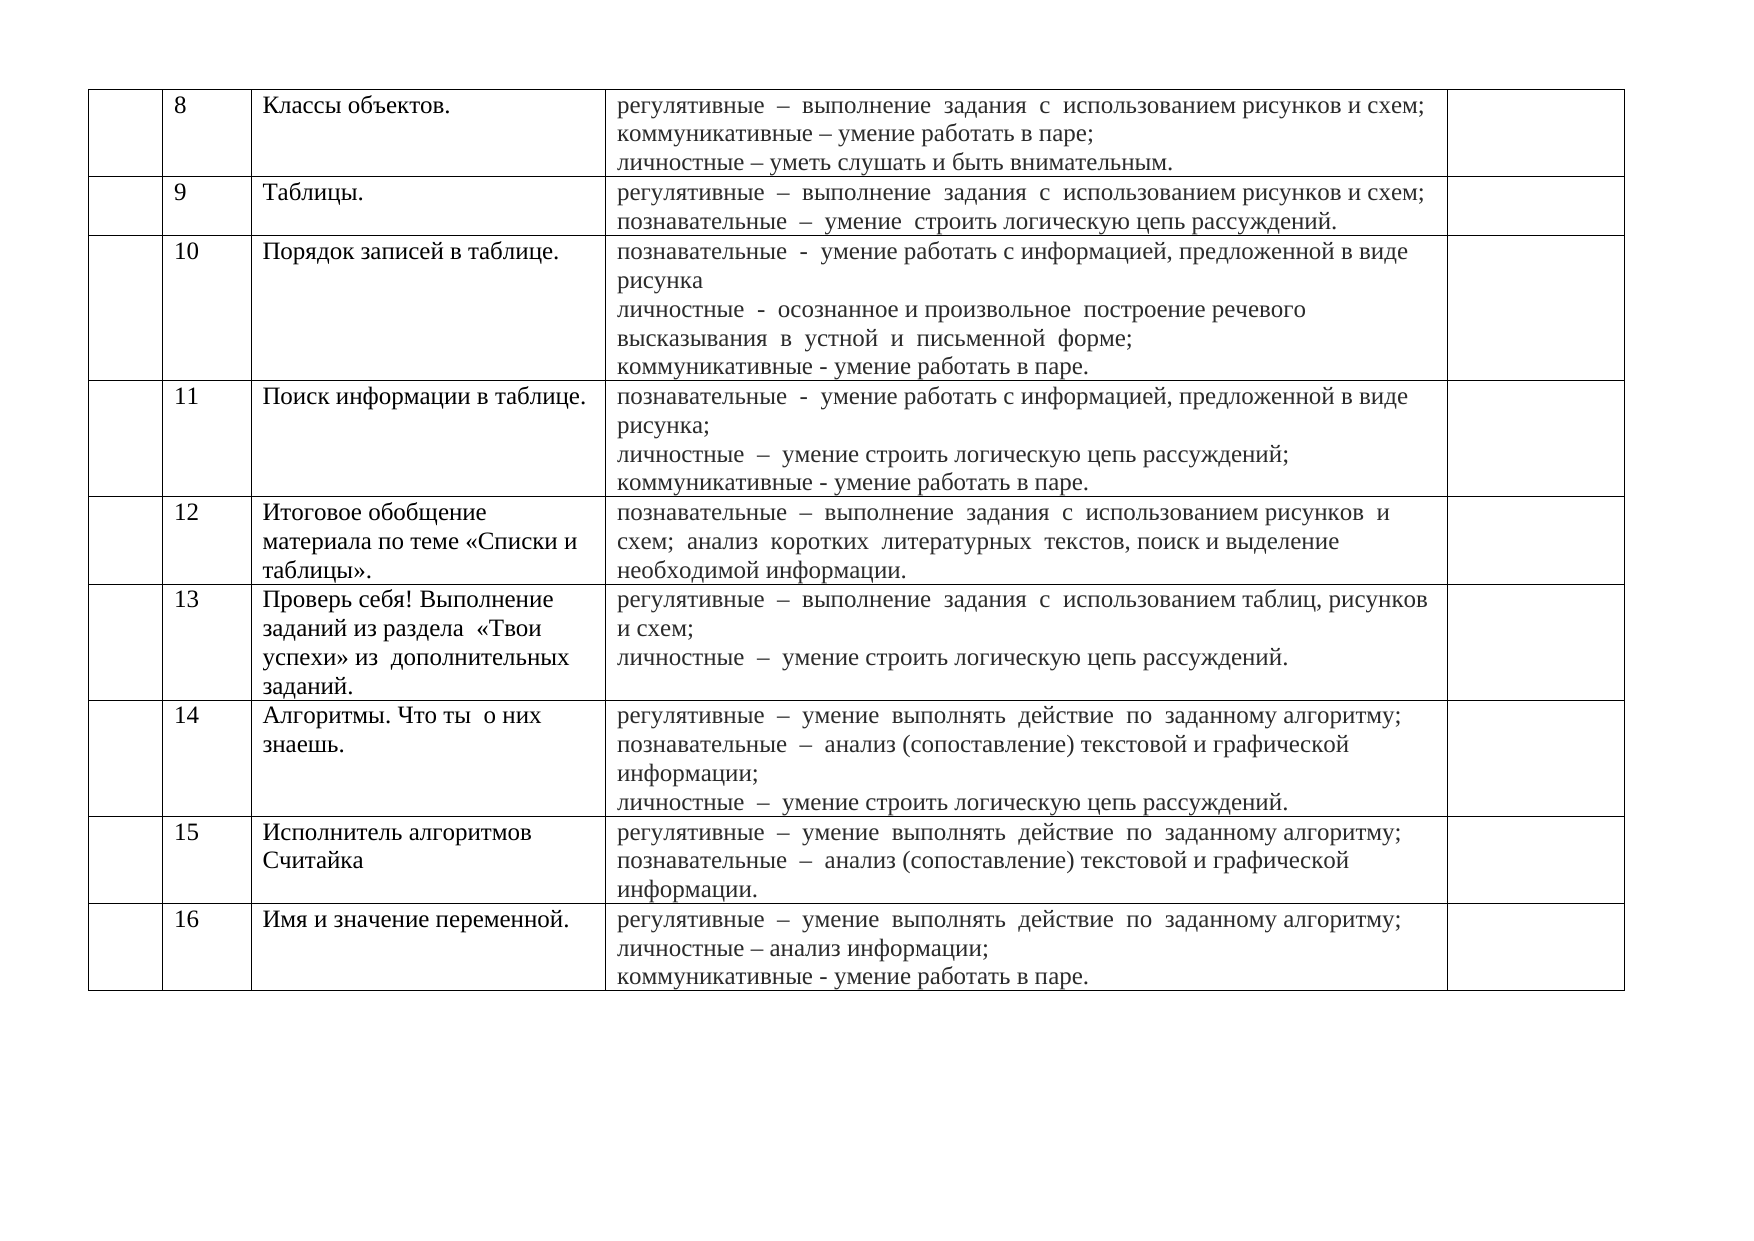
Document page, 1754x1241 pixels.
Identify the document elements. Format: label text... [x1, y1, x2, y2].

table_cell Итоговое обобщение материала по теме «Списки и таблицы». [252, 497, 605, 583]
table_cell регулятивные – выполнение задания с использованием рисунков и схем; коммуникативные – умение работать в паре; личностные – уметь слушать и быть внимательным. [606, 90, 1447, 176]
table_cell Таблицы. [252, 177, 605, 235]
table_cell [1448, 497, 1624, 583]
table_cell [89, 381, 162, 496]
table_cell [1448, 585, 1624, 699]
table_cell Алгоритмы. Что ты о них знаешь. [252, 701, 605, 816]
table_cell познавательные – выполнение задания с использованием рисунков и схем; анализ коротких литературных текстов, поиск и выделение необходимой информации. [606, 497, 1447, 583]
table_cell Проверь себя! Выполнение заданий из раздела «Твои успехи» из дополнительных заданий. [252, 585, 605, 699]
table_cell регулятивные – умение выполнять действие по заданному алгоритму; личностные – анализ информации; коммуникативные - умение работать в паре. [606, 904, 1447, 990]
table_cell [1448, 817, 1624, 903]
table_cell [89, 497, 162, 583]
table_cell [1448, 90, 1624, 176]
table_cell 12 [163, 497, 251, 583]
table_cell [252, 904, 605, 990]
table_cell 14 [163, 701, 251, 816]
table_cell познавательные - умение работать с информацией, предложенной в виде рисунка; личностные – умение строить логическую цепь рассуждений; коммуникативные - умение работать в паре. [606, 381, 1447, 496]
table_cell [89, 236, 162, 380]
table_cell [1448, 177, 1624, 235]
table_cell регулятивные – выполнение задания с использованием таблиц, рисунков и схем; личностные – умение строить логическую цепь рассуждений. [606, 585, 1447, 699]
table_cell 15 [163, 817, 251, 903]
table_cell Классы объектов. [252, 90, 605, 176]
table_cell [1448, 381, 1624, 496]
table_cell познавательные - умение работать с информацией, предложенной в виде рисунка личностные - осознанное и произвольное построение речевого высказывания в устной и письменной форме; коммуникативные - умение работать в паре. [606, 236, 1447, 380]
table_cell [89, 177, 162, 235]
table_cell 9 [163, 177, 251, 235]
table_cell [1448, 236, 1624, 380]
table_cell 13 [163, 585, 251, 699]
table_cell 16 [163, 904, 251, 990]
table_cell Исполнитель алгоритмов Считайка [252, 817, 605, 903]
table_cell Порядок записей в таблице. [252, 236, 605, 380]
table_cell [89, 585, 162, 699]
table_cell 10 [163, 236, 251, 380]
table_cell [89, 817, 162, 903]
table_cell [89, 90, 162, 176]
table_cell [1448, 701, 1624, 816]
table_cell 11 [163, 381, 251, 496]
table_cell регулятивные – умение выполнять действие по заданному алгоритму; познавательные – анализ (сопоставление) текстовой и графической информации; личностные – умение строить логическую цепь рассуждений. [606, 701, 1447, 816]
table_cell регулятивные – выполнение задания с использованием рисунков и схем; познавательные – умение строить логическую цепь рассуждений. [606, 177, 1447, 235]
table_cell [89, 904, 162, 990]
table_cell Поиск информации в таблице. [252, 381, 605, 496]
table_cell [89, 701, 162, 816]
table_cell регулятивные – умение выполнять действие по заданному алгоритму; познавательные – анализ (сопоставление) текстовой и графической информации. [606, 817, 1447, 903]
table_cell [1448, 904, 1624, 990]
table_cell 8 [163, 90, 251, 176]
